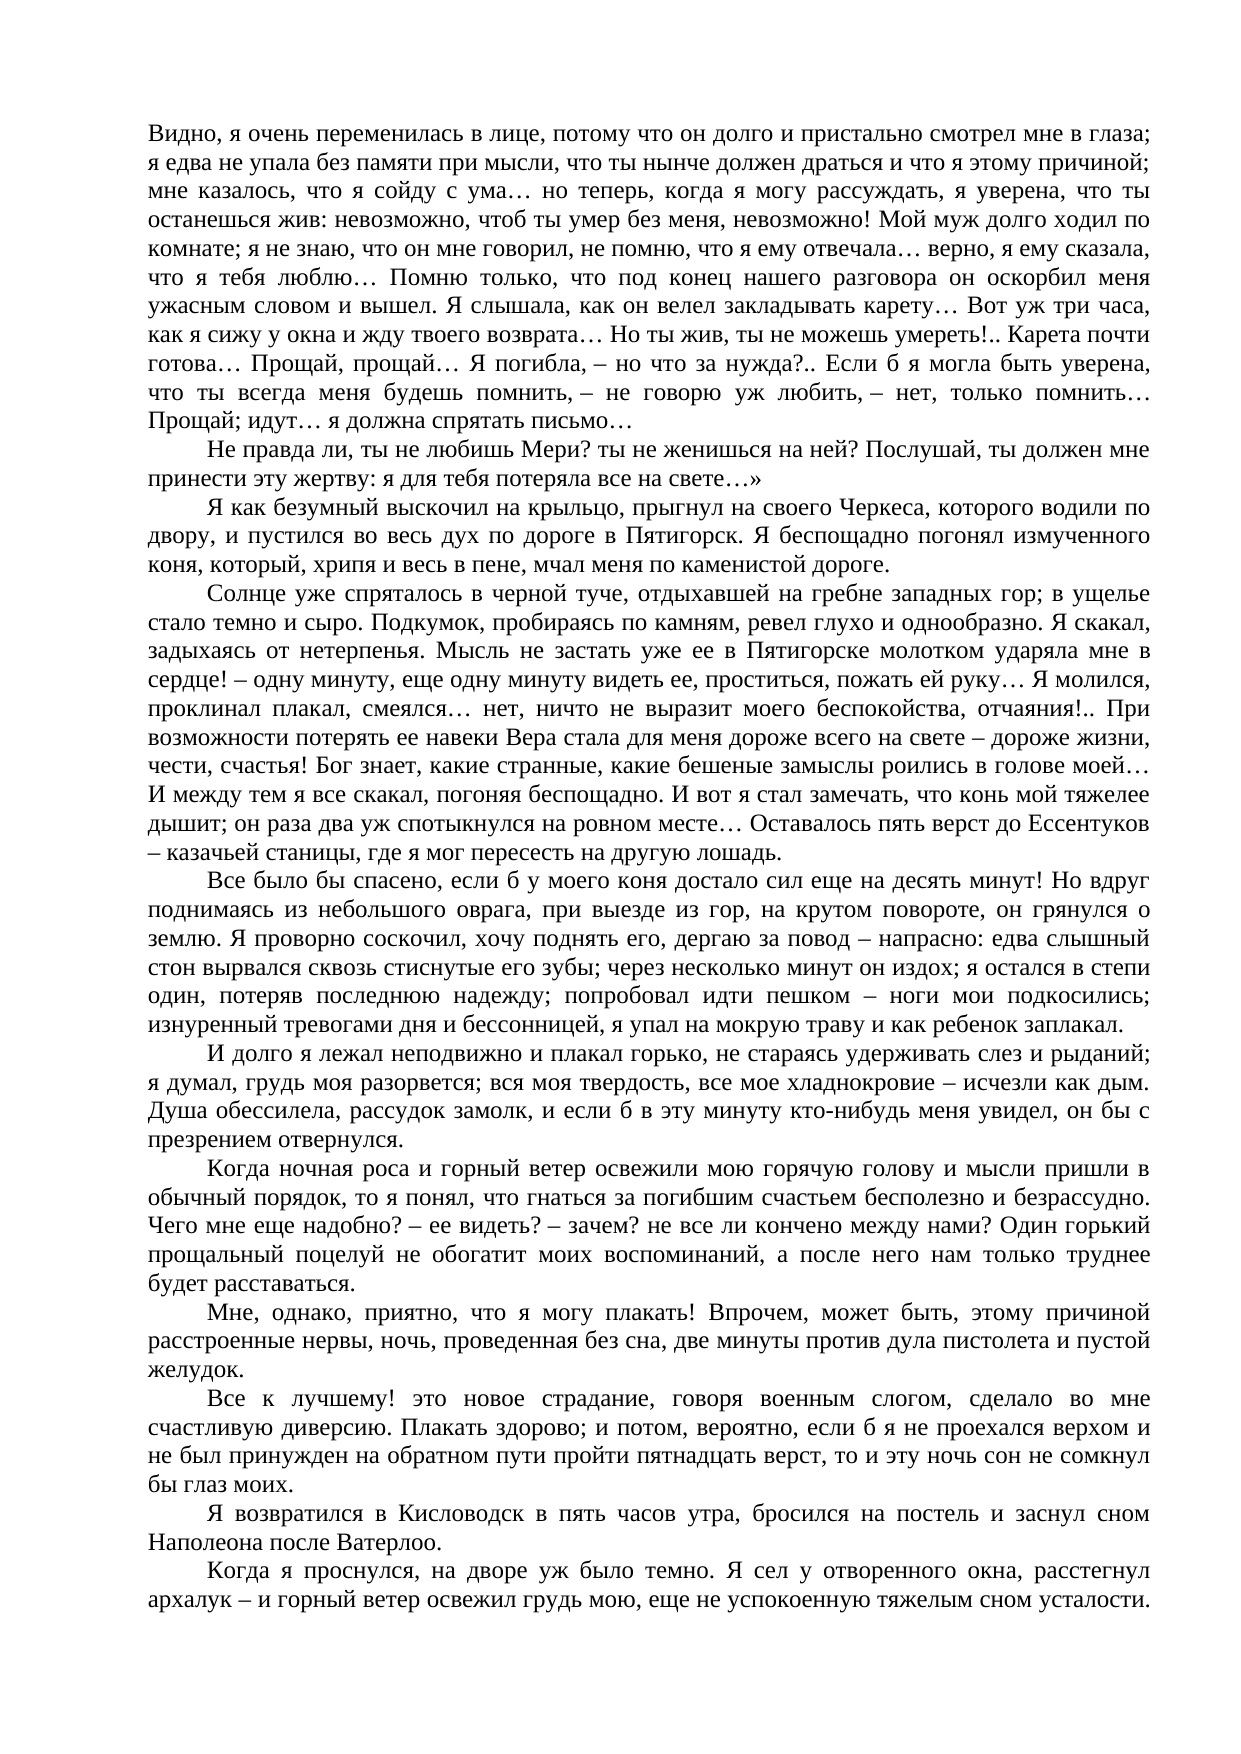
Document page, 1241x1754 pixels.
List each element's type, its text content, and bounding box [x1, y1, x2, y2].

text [148, 1556, 1152, 1613]
text Все было бы спасено, если б у моего коня достало сил еще на десять минут! Но вдруг поднимаясь из небольшого оврага, при выезде из гор, на крутом повороте, он грянулся о землю. Я проворно соскочил, хочу поднять его, дергаю за повод – напрасно: едва слышный стон вырвался сквозь стиснутые его зубы; через несколько минут он издох; я остался в степи один, потеряв последнюю надежду; попробовал идти пешком – ноги мои подкосились; изнуренный тревогами дня и бессонницей, я упал на мокрую траву и как ребенок заплакал. [148, 866, 1152, 1038]
text Я возвратился в Кисловодск в пять часов утра, бросился на постель и заснул сном Наполеона после Ватерлоо. [148, 1498, 1152, 1556]
text Солнце уже спряталось в черной туче, отдыхавшей на гребне западных гор; в ущелье стало темно и сыро. Подкумок, пробираясь по камням, ревел глухо и однообразно. Я скакал, задыхаясь от нетерпенья. Мысль не застать уже ее в Пятигорске молотком ударяла мне в сердце! – одну минуту, еще одну минуту видеть ее, проститься, пожать ей руку… Я молился, проклинал плакал, смеялся… нет, ничто не выразит моего беспокойства, отчаяния!.. При возможности потерять ее навеки Вера стала для меня дороже всего на свете – дороже жизни, чести, счастья! Бог знает, какие странные, какие бешеные замыслы роились в голове моей… И между тем я все скакал, погоняя беспощадно. И вот я стал замечать, что конь мой тяжелее дышит; он раза два уж спотыкнулся на ровном месте… Оставалось пять верст до Ессентуков – казачьей станицы, где я мог пересесть на другую лошадь. [148, 578, 1152, 866]
text Когда ночная роса и горный ветер освежили мою горячую голову и мысли пришли в обычный порядок, то я понял, что гнаться за погибшим счастьем бесполезно и безрассудно. Чего мне еще надобно? – ее видеть? – зачем? не все ли кончено между нами? Один горький прощальный поцелуй не обогатит моих воспоминаний, а после него нам только труднее будет расставаться. [148, 1153, 1152, 1297]
text Я как безумный выскочил на крыльцо, прыгнул на своего Черкеса, которого водили по двору, и пустился во весь дух по дороге в Пятигорск. Я беспощадно погонял измученного коня, который, хрипя и весь в пене, мчал меня по каменистой дороге. [148, 492, 1152, 578]
text Все к лучшему! это новое страдание, говоря военным слогом, сделало во мне счастливую диверсию. Плакать здорово; и потом, вероятно, если б я не проехался верхом и не был принужден на обратном пути пройти пятнадцать верст, то и эту ночь сон не сомкнул бы глаз моих. [148, 1383, 1152, 1498]
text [148, 118, 1152, 434]
text Мне, однако, приятно, что я могу плакать! Впрочем, может быть, этому причиной расстроенные нервы, ночь, проведенная без сна, две минуты против дула пистолета и пустой желудок. [148, 1297, 1152, 1383]
text И долго я лежал неподвижно и плакал горько, не стараясь удерживать слез и рыданий; я думал, грудь моя разорвется; вся моя твердость, все мое хладнокровие – исчезли как дым. Душа обессилела, рассудок замолк, и если б в эту минуту кто-нибудь меня увидел, он бы с презрением отвернулся. [148, 1038, 1152, 1153]
text Не правда ли, ты не любишь Мери? ты не женишься на ней? Послушай, ты должен мне принести эту жертву: я для тебя потеряла все на свете…» [148, 434, 1152, 492]
